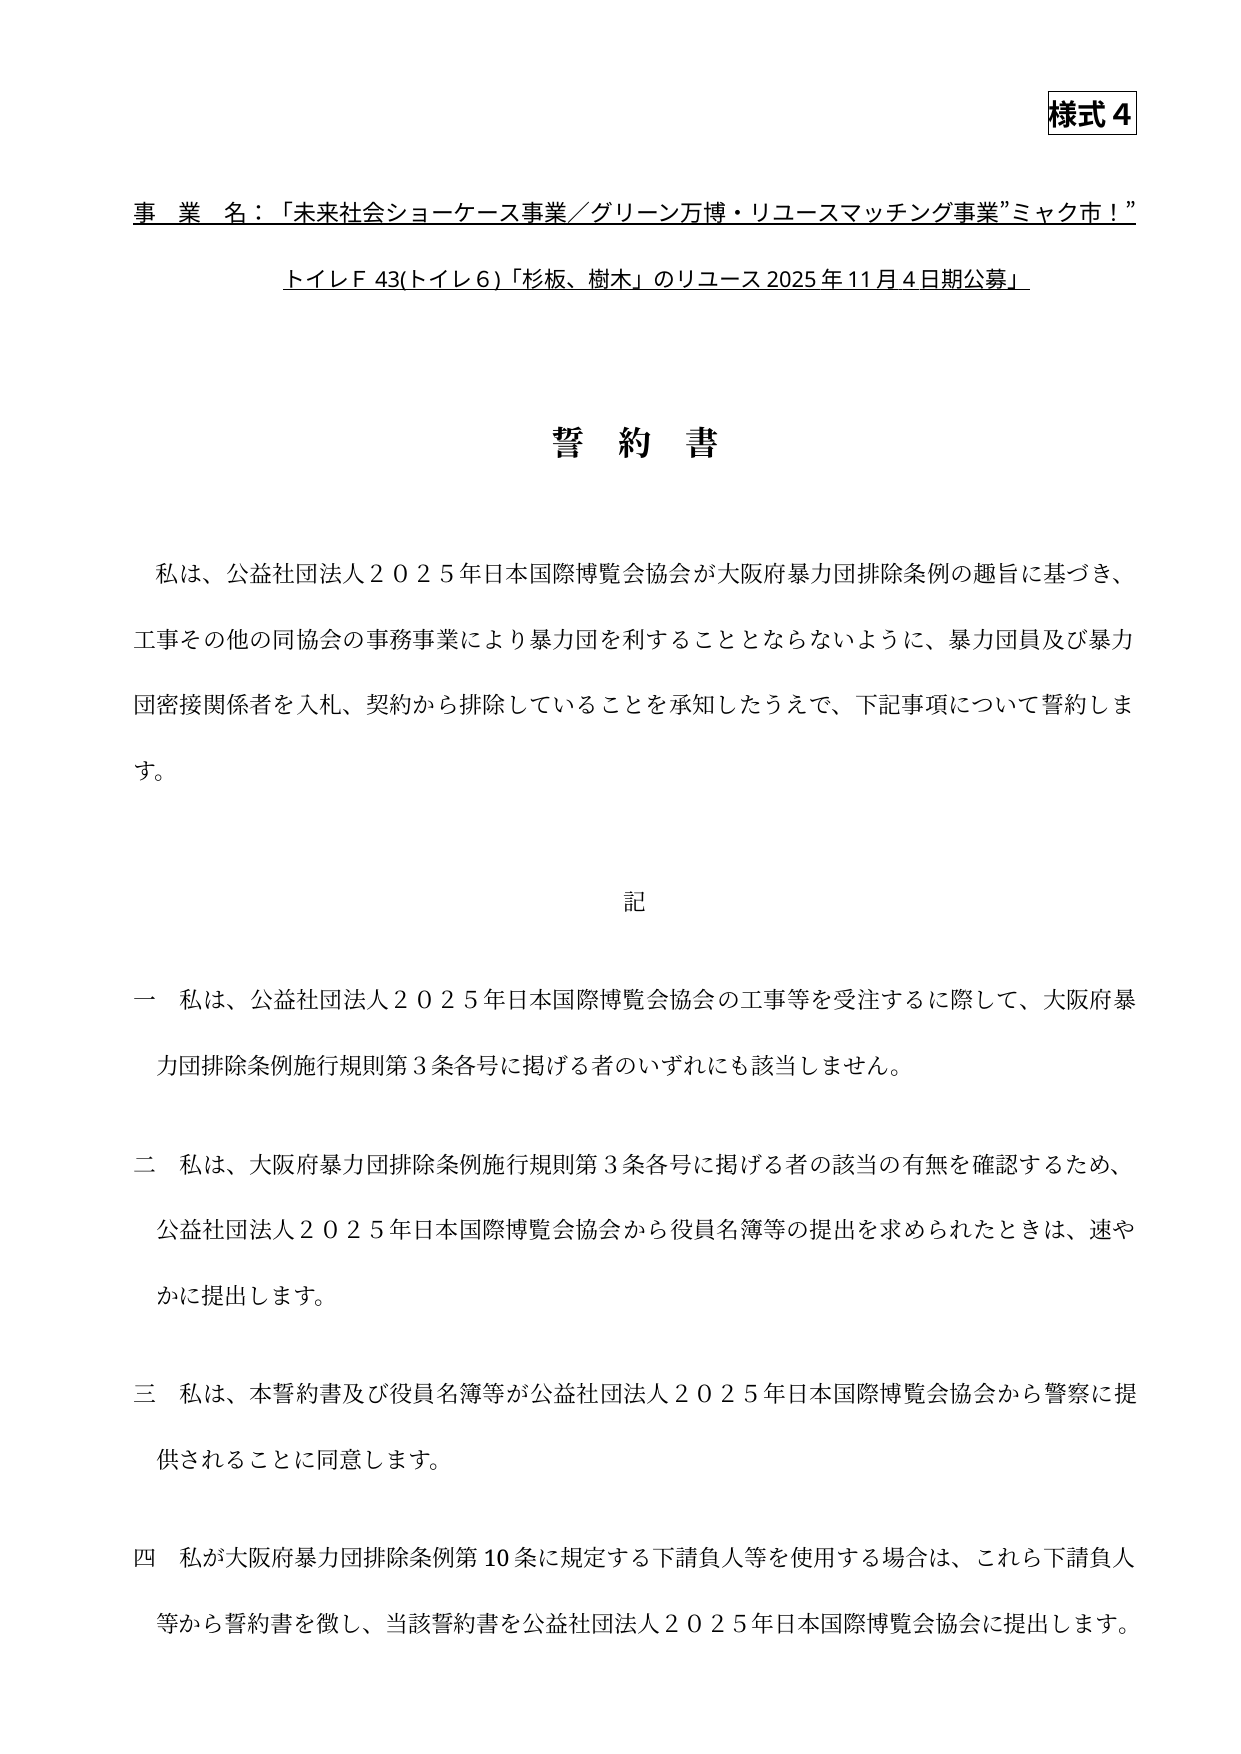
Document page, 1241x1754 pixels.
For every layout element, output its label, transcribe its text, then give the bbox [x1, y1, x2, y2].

text 様式４ [133, 80, 1137, 146]
text 四 私が大阪府暴力団排除条例第10条に規定する下請負人等を使用する場合は、これら下請負人等から誓約書を徴し、当該誓約書を公益社団法人２０２５年日本国際博覧会協会に提出します。 [133, 1524, 1137, 1655]
text 二 私は、大阪府暴力団排除条例施行規則第３条各号に掲げる者の該当の有無を確認するため、公益社団法人２０２５年日本国際博覧会協会から役員名簿等の提出を求められたときは、速やかに提出します。 [133, 1130, 1137, 1327]
text 誓 約 書 [133, 408, 1137, 474]
text 一 私は、公益社団法人２０２５年日本国際博覧会協会の工事等を受注するに際して、大阪府暴力団排除条例施行規則第３条各号に掲げる者のいずれにも該当しません。 [133, 966, 1137, 1097]
subtitle 記 [133, 868, 1137, 933]
text 事 業 名：「未来社会ショーケース事業／グリーン万博・リユースマッチング事業”ミャク市！”トイレＦ43(トイレ６)「杉板、樹木」のリユース2025年11月4日期公募」 [133, 179, 1137, 310]
text 三 私は、本誓約書及び役員名簿等が公益社団法人２０２５年日本国際博覧会協会から警察に提供されることに同意します。 [133, 1360, 1137, 1491]
text 私は、公益社団法人２０２５年日本国際博覧会協会が大阪府暴力団排除条例の趣旨に基づき、工事その他の同協会の事務事業により暴力団を利することとならないように、暴力団員及び暴力団密接関係者を入札、契約から排除していることを承知したうえで、下記事項について誓約します。 [133, 540, 1137, 802]
